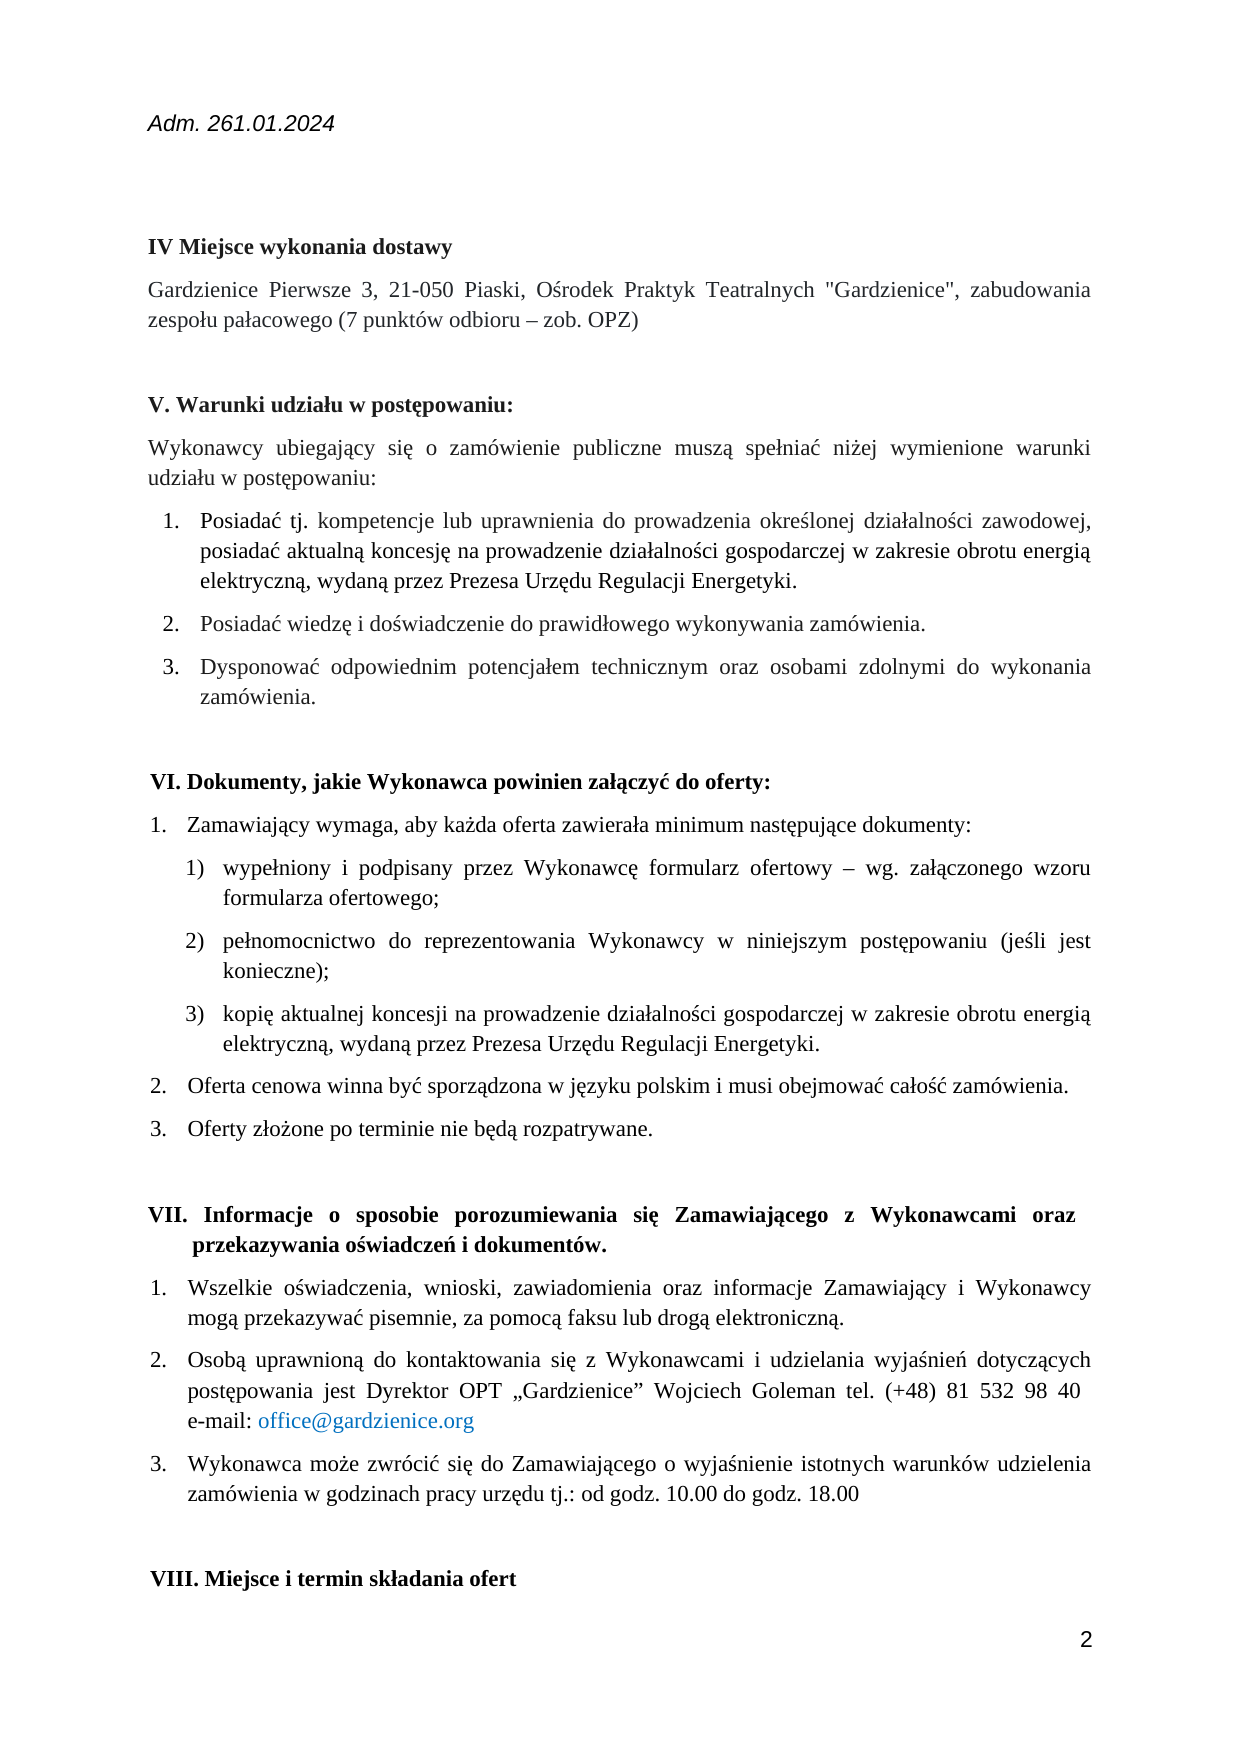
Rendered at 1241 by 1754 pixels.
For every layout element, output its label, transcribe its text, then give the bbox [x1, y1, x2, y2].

list Osobą uprawnioną do kontaktowania się z Wykonawcami i udzielania wyjaśnień dotyczących postępowania jest Dyrektor OPT „Gardzienice” Wojciech Goleman tel. (+48) 81 532 98 40 e-mail: office@gardzienice.org [150, 1346, 1092, 1433]
list Wszelkie oświadczenia, wnioski, zawiadomienia oraz informacje Zamawiający i Wykonawcy mogą przekazywać pisemnie, za pomocą faksu lub drogą elektroniczną. [150, 1273, 1092, 1330]
list Oferta cenowa winna być sporządzona w języku polskim i musi obejmować całość zamówienia. [150, 1072, 1092, 1099]
list Oferty złożone po terminie nie będą rozpatrywane. [150, 1115, 1092, 1142]
text Wykonawcy ubiegający się o zamówienie publiczne muszą spełniać niżej wymienione warunki udziału w postępowaniu: [148, 434, 1092, 491]
text VIII. Miejsce i termin składania ofert [150, 1565, 1092, 1592]
list Posiadać wiedzę i doświadczenie do prawidłowego wykonywania zamówienia. [162, 610, 1092, 636]
text IV Miejsce wykonania dostawy [148, 233, 1092, 259]
list kopię aktualnej koncesji na prowadzenie działalności gospodarczej w zakresie obrotu energią elektryczną, wydaną przez Prezesa Urzędu Regulacji Energetyki. [185, 999, 1092, 1056]
list Posiadać tj. kompetencje lub uprawnienia do prowadzenia określonej działalności zawodowej, posiadać aktualną koncesję na prowadzenie działalności gospodarczej w zakresie obrotu energią elektryczną, wydaną przez Prezesa Urzędu Regulacji Energetyki. [162, 507, 1092, 594]
text Gardzienice Pierwsze 3, 21-050 Piaski, Ośrodek Praktyk Teatralnych "Gardzienice", zabudowania zespołu pałacowego (7 punktów odbioru – zob. OPZ) [148, 302, 1092, 332]
text VII. Informacje o sposobie porozumiewania się Zamawiającego z Wykonawcami oraz przekazywania oświadczeń i dokumentów. [148, 1201, 1092, 1257]
list pełnomocnictwo do reprezentowania Wykonawcy w niniejszym postępowaniu (jeśli jest konieczne); [185, 927, 1092, 983]
text V. Warunki udziału w postępowaniu: [148, 391, 1092, 418]
list Zamawiający wymaga, aby każda oferta zawierała minimum następujące dokumenty: [149, 811, 1092, 837]
list Wykonawca może zwrócić się do Zamawiającego o wyjaśnienie istotnych warunków udzielenia zamówienia w godzinach pracy urzędu tj.: od godz. 10.00 do godz. 18.00 [150, 1449, 1092, 1506]
list Dysponować odpowiednim potencjałem technicznym oraz osobami zdolnymi do wykonania zamówienia. [162, 653, 1092, 709]
list wypełniony i podpisany przez Wykonawcę formularz ofertowy – wg. załączonego wzoru formularza ofertowego; [185, 854, 1092, 910]
text VI. Dokumenty, jakie Wykonawca powinien załączyć do oferty: [150, 768, 1092, 795]
